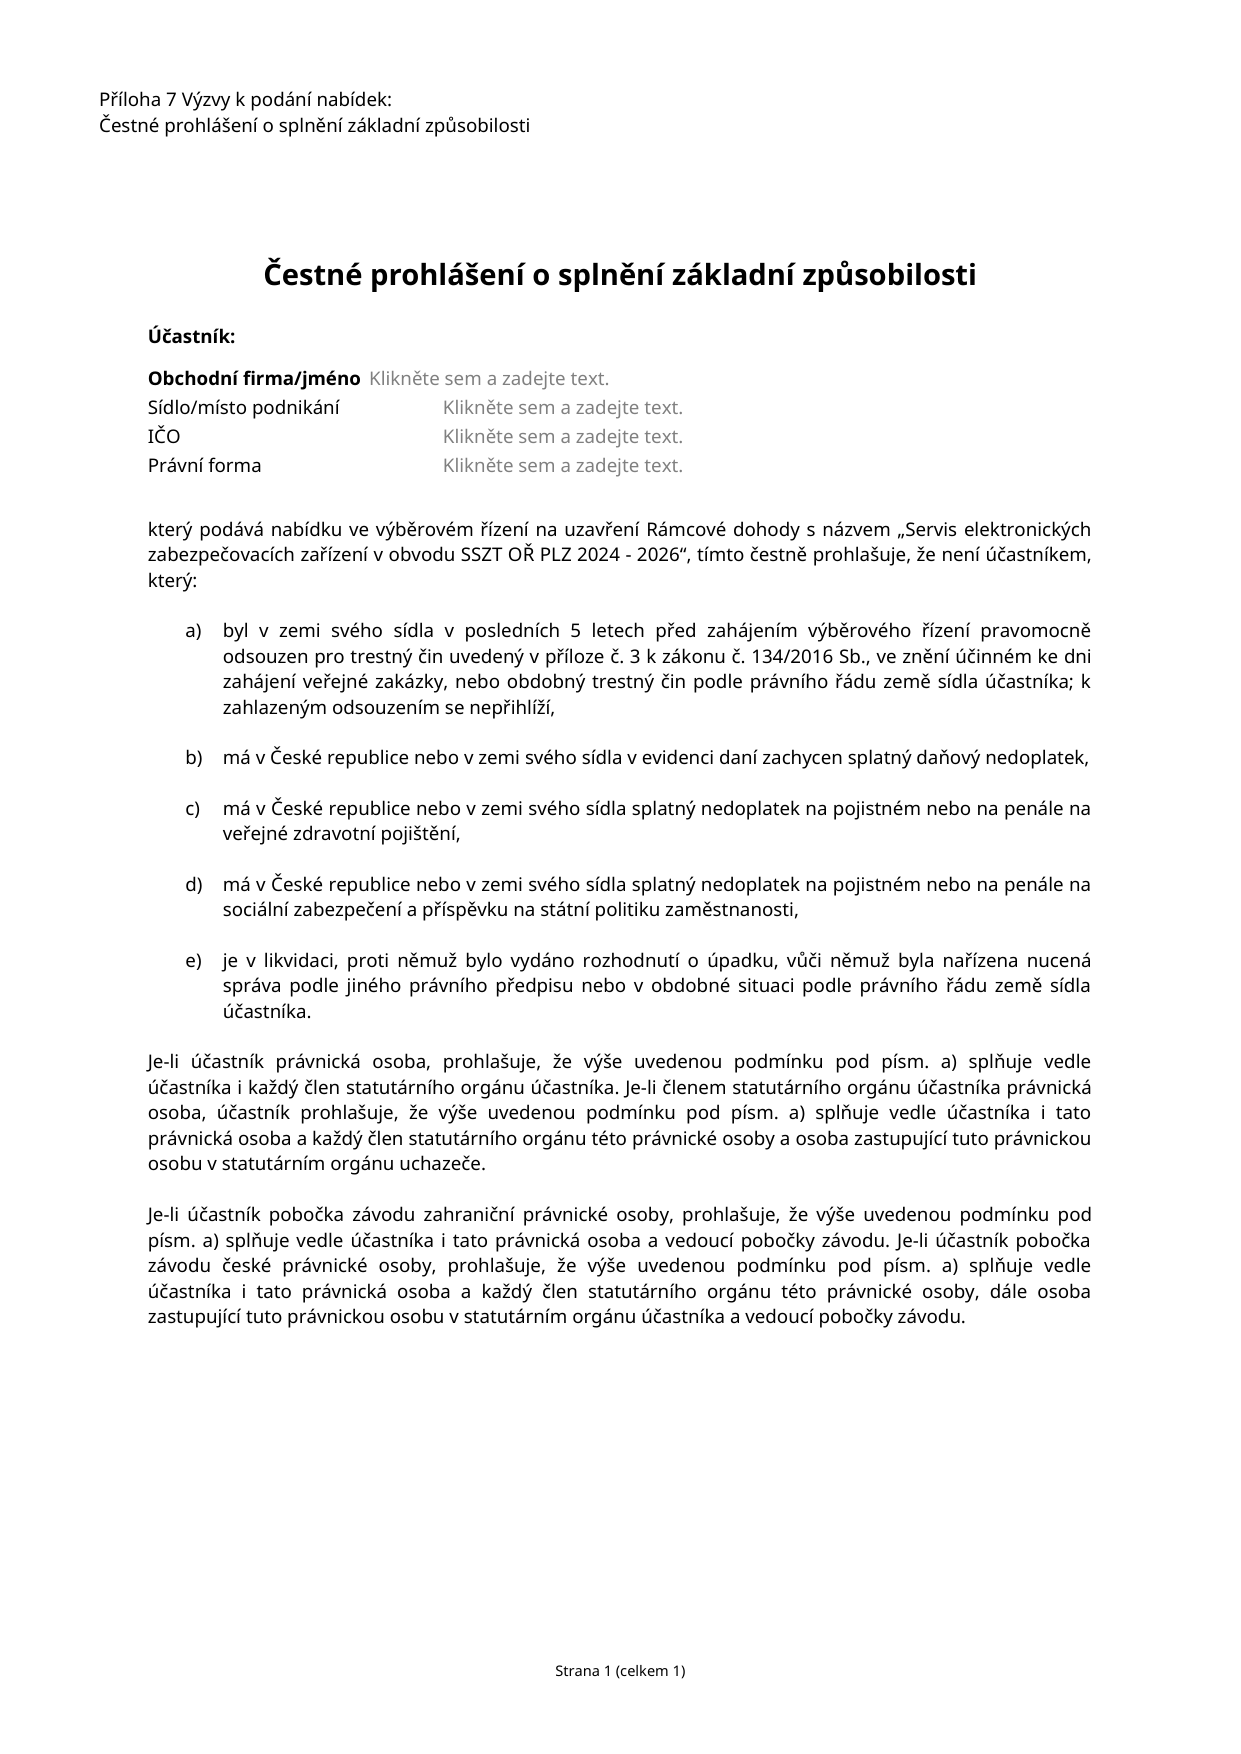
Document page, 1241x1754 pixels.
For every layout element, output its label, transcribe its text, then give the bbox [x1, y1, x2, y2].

list je v likvidaci, proti němuž bylo vydáno rozhodnutí o úpadku, vůči němuž byla nařízena nucená správa podle jiného právního předpisu nebo v obdobné situaci podle právního řádu země sídla účastníka. [185, 947, 1093, 1024]
list má v České republice nebo v zemi svého sídla splatný nedoplatek na pojistném nebo na penále na sociální zabezpečení a příspěvku na státní politiku zaměstnanosti, [185, 871, 1093, 922]
list byl v zemi svého sídla v posledních 5 letech před zahájením výběrového řízení pravomocně odsouzen pro trestný čin uvedený v příloze č. 3 k zákonu č. 134/2016 Sb., ve znění účinném ke dni zahájení veřejné zakázky, nebo obdobný trestný čin podle právního řádu země sídla účastníka; k zahlazeným odsouzením se nepřihlíží, [185, 617, 1093, 719]
text Je-li účastník právnická osoba, prohlašuje, že výše uvedenou podmínku pod písm. a) splňuje vedle účastníka i každý člen statutárního orgánu účastníka. Je-li členem statutárního orgánu účastníka právnická osoba, účastník prohlašuje, že výše uvedenou podmínku pod písm. a) splňuje vedle účastníka i tato právnická osoba a každý člen statutárního orgánu této právnické osoby a osoba zastupující tuto právnickou osobu v statutárním orgánu uchazeče. [148, 1049, 1093, 1176]
text IČO [148, 420, 1093, 449]
text Je-li účastník pobočka závodu zahraniční právnické osoby, prohlašuje, že výše uvedenou podmínku pod písm. a) splňuje vedle účastníka i tato právnická osoba a vedoucí pobočky závodu. Je-li účastník pobočka závodu české právnické osoby, prohlašuje, že výše uvedenou podmínku pod písm. a) splňuje vedle účastníka i tato právnická osoba a každý člen statutárního orgánu této právnické osoby, dále osoba zastupující tuto právnickou osobu v statutárním orgánu účastníka a vedoucí pobočky závodu. [148, 1202, 1093, 1329]
list má v České republice nebo v zemi svého sídla splatný nedoplatek na pojistném nebo na penále na veřejné zdravotní pojištění, [185, 795, 1093, 846]
text který podává nabídku ve výběrovém řízení na uzavření Rámcové dohody s názvem „Servis elektronických zabezpečovacích zařízení v obvodu SSZT OŘ PLZ 2024 - 2026“, tímto čestně prohlašuje, že není účastníkem, který: [148, 516, 1093, 592]
text Sídlo/místo podnikání [148, 391, 1093, 420]
text Obchodní firma/jméno [148, 362, 1093, 391]
list má v České republice nebo v zemi svého sídla v evidenci daní zachycen splatný daňový nedoplatek, [185, 744, 1093, 770]
text Právní forma [148, 449, 1093, 478]
title Čestné prohlášení o splnění základní způsobilosti [148, 254, 1093, 293]
text Účastník: [148, 318, 1093, 349]
